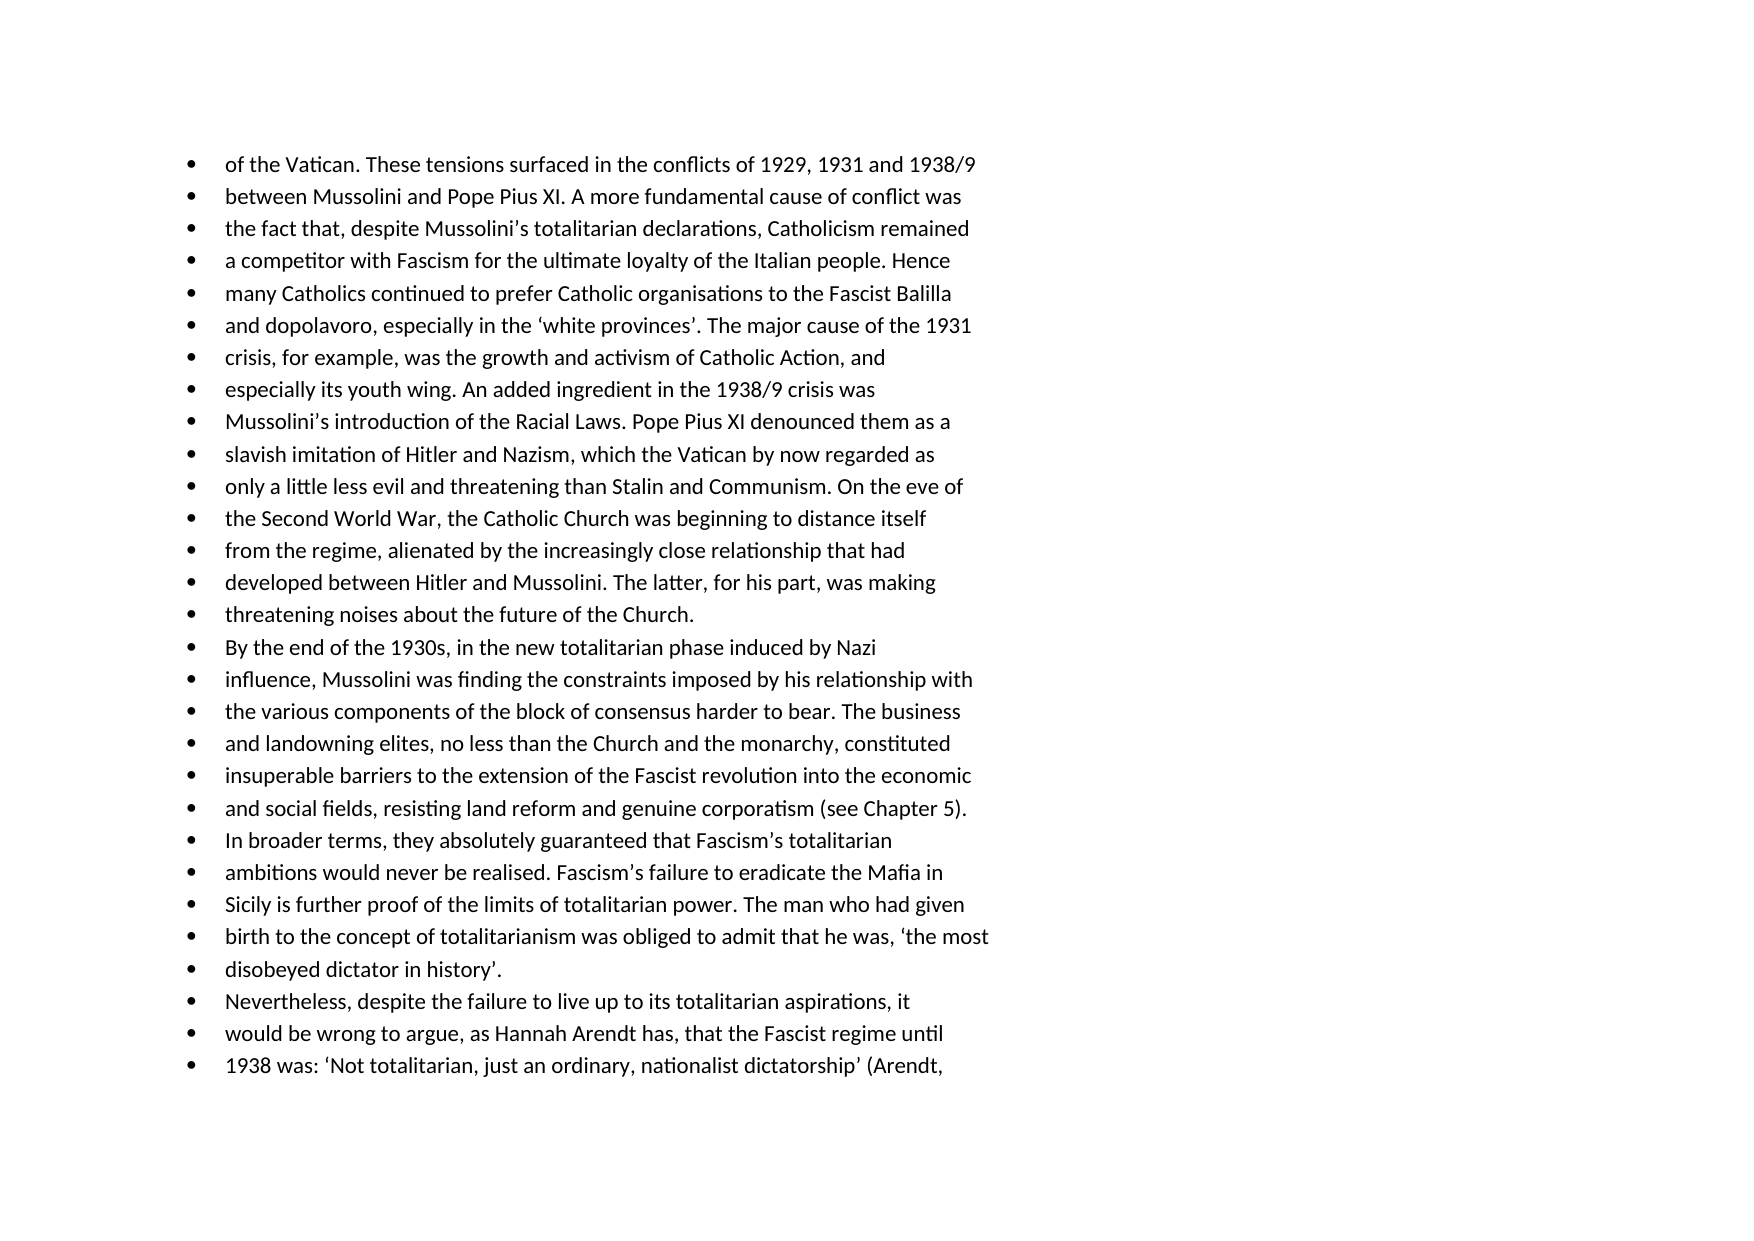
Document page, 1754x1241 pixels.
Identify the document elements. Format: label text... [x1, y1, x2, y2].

list between Mussolini and Pope Pius XI. A more fundamental cause of conflict was [187, 182, 1604, 210]
list birth to the concept of totalitarianism was obliged to admit that he was, ‘the most [187, 922, 1604, 951]
list the various components of the block of consensus harder to bear. The business [187, 697, 1604, 725]
list By the end of the 1930s, in the new totalitarian phase induced by Nazi [187, 633, 1604, 661]
list especially its youth wing. An added ingredient in the 1938/9 crisis was [187, 375, 1604, 403]
list only a little less evil and threatening than Stalin and Communism. On the eve of [187, 472, 1604, 500]
list the Second World War, the Catholic Church was beginning to distance itself [187, 504, 1604, 532]
list crisis, for example, was the growth and activism of Catholic Action, and [187, 343, 1604, 371]
list and dopolavoro, especially in the ‘white provinces’. The major cause of the 1931 [187, 311, 1604, 339]
list many Catholics continued to prefer Catholic organisations to the Fascist Balilla [187, 279, 1604, 307]
list Sicily is further proof of the limits of totalitarian power. The man who had given [187, 890, 1604, 918]
list developed between Hitler and Mussolini. The latter, for his part, was making [187, 568, 1604, 596]
list threatening noises about the future of the Church. [187, 601, 1604, 629]
list slavish imitation of Hitler and Nazism, which the Vatican by now regarded as [187, 440, 1604, 468]
list and social fields, resisting land reform and genuine corporatism (see Chapter 5). [187, 794, 1604, 822]
list of the Vatican. These tensions surfaced in the conflicts of 1929, 1931 and 1938/9 [187, 150, 1604, 178]
list would be wrong to argue, as Hannah Arendt has, that the Fascist regime until [187, 1019, 1604, 1047]
list disobeyed dictator in history’. [187, 955, 1604, 983]
list Mussolini’s introduction of the Racial Laws. Pope Pius XI denounced them as a [187, 407, 1604, 436]
list insuperable barriers to the extension of the Fascist revolution into the economic [187, 762, 1604, 789]
list the fact that, despite Mussolini’s totalitarian declarations, Catholicism remained [187, 214, 1604, 242]
list a competitor with Fascism for the ultimate loyalty of the Italian people. Hence [187, 247, 1604, 274]
list 1938 was: ‘Not totalitarian, just an ordinary, nationalist dictatorship’ (Arendt, [187, 1051, 1604, 1079]
list influence, Mussolini was finding the constraints imposed by his relationship with [187, 665, 1604, 693]
list Nevertheless, despite the failure to live up to its totalitarian aspirations, it [187, 987, 1604, 1015]
list ambitions would never be realised. Fascism’s failure to eradicate the Mafia in [187, 858, 1604, 886]
list from the regime, alienated by the increasingly close relationship that had [187, 536, 1604, 564]
list In broader terms, they absolutely guaranteed that Fascism’s totalitarian [187, 826, 1604, 854]
list and landowning elites, no less than the Church and the monarchy, constituted [187, 729, 1604, 757]
